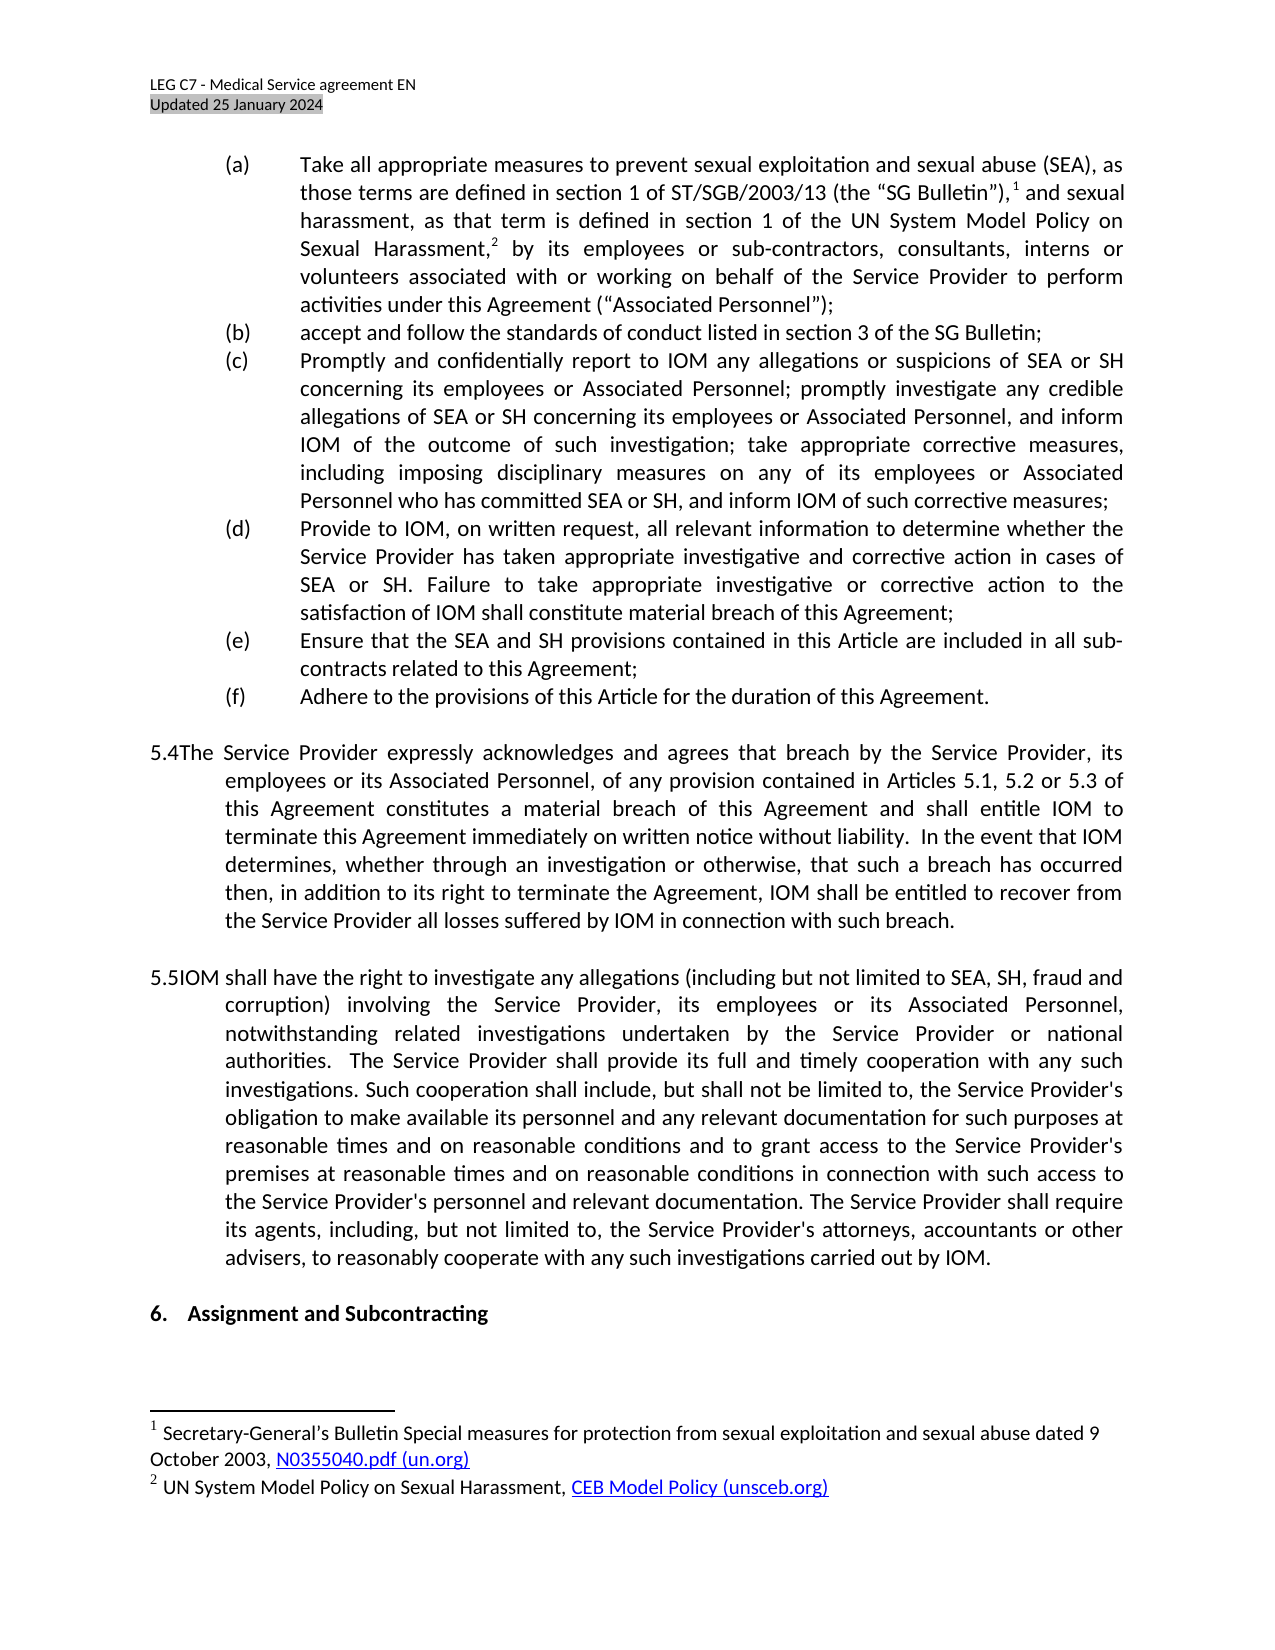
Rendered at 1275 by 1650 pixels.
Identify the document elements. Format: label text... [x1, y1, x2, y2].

list Ensure that the SEA and SH provisions contained in this Article are included in all sub-contracts related to this Agreement; [225, 626, 1125, 682]
list Assignment and Subcontracting [150, 1299, 1125, 1327]
list Adhere to the provisions of this Article for the duration of this Agreement. [225, 682, 1125, 710]
list Take all appropriate measures to prevent sexual exploitation and sexual abuse (SEA), as those terms are defined in section 1 of ST/SGB/2003/13 (the “SG Bulletin”), and sexual harassment, as that term is defined in section 1 of the UN System Model Policy on Sexual Harassment, by its employees or sub-contractors, consultants, interns or volunteers associated with or working on behalf of the Service Provider to perform activities under this Agreement (“Associated Personnel”); [225, 150, 1125, 318]
list Provide to IOM, on written request, all relevant information to determine whether the Service Provider has taken appropriate investigative and corrective action in cases of SEA or SH. Failure to take appropriate investigative or corrective action to the satisfaction of IOM shall constitute material breach of this Agreement; [225, 514, 1125, 626]
list accept and follow the standards of conduct listed in section 3 of the SG Bulletin; [225, 318, 1125, 346]
list IOM shall have the right to investigate any allegations (including but not limited to SEA, SH, fraud and corruption) involving the Service Provider, its employees or its Associated Personnel, notwithstanding related investigations undertaken by the Service Provider or national authorities. The Service Provider shall provide its full and timely cooperation with any such investigations. Such cooperation shall include, but shall not be limited to, the Service Provider's obligation to make available its personnel and any relevant documentation for such purposes at reasonable times and on reasonable conditions and to grant access to the Service Provider's premises at reasonable times and on reasonable conditions in connection with such access to the Service Provider's personnel and relevant documentation. The Service Provider shall require its agents, including, but not limited to, the Service Provider's attorneys, accountants or other advisers, to reasonably cooperate with any such investigations carried out by IOM. [150, 963, 1125, 1271]
list The Service Provider expressly acknowledges and agrees that breach by the Service Provider, its employees or its Associated Personnel, of any provision contained in Articles 5.1, 5.2 or 5.3 of this Agreement constitutes a material breach of this Agreement and shall entitle IOM to terminate this Agreement immediately on written notice without liability. In the event that IOM determines, whether through an investigation or otherwise, that such a breach has occurred then, in addition to its right to terminate the Agreement, IOM shall be entitled to recover from the Service Provider all losses suffered by IOM in connection with such breach. [150, 738, 1125, 934]
list Promptly and confidentially report to IOM any allegations or suspicions of SEA or SH concerning its employees or Associated Personnel; promptly investigate any credible allegations of SEA or SH concerning its employees or Associated Personnel, and inform IOM of the outcome of such investigation; take appropriate corrective measures, including imposing disciplinary measures on any of its employees or Associated Personnel who has committed SEA or SH, and inform IOM of such corrective measures; [225, 346, 1125, 514]
